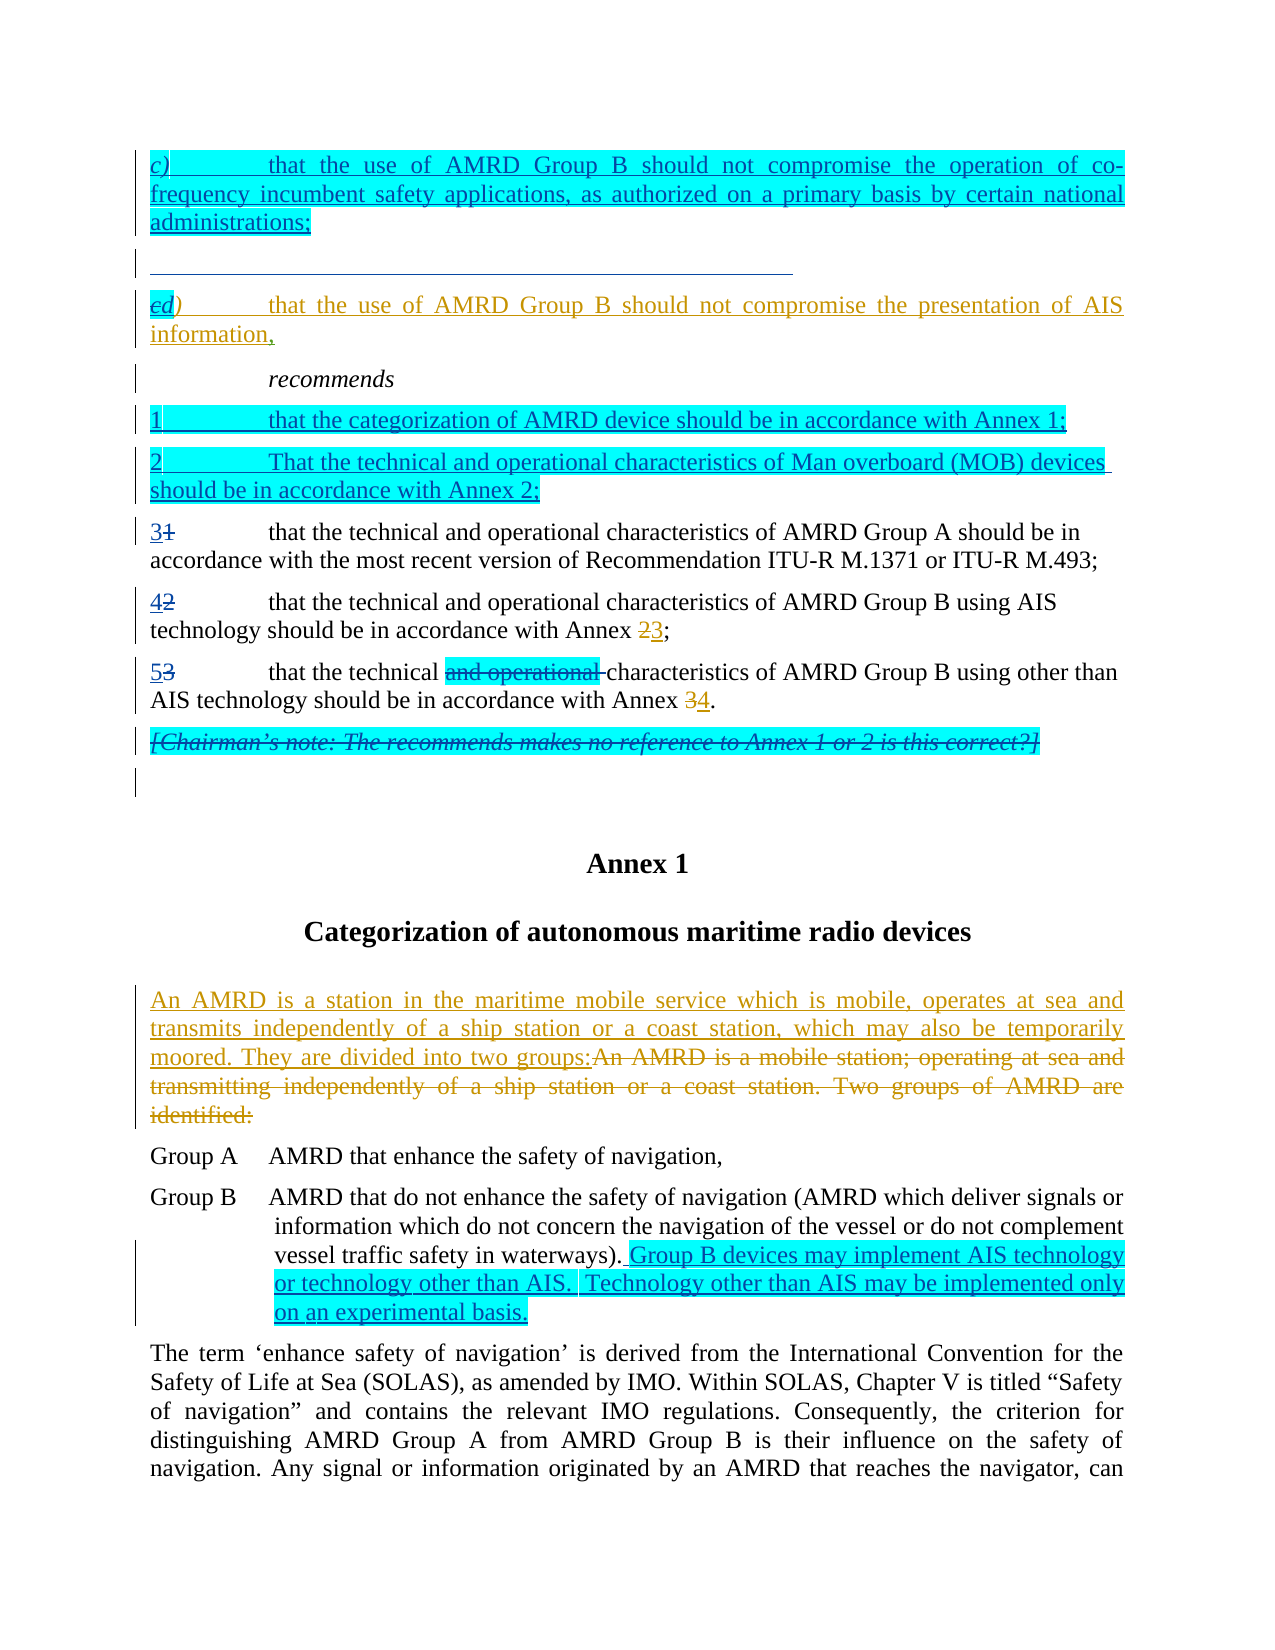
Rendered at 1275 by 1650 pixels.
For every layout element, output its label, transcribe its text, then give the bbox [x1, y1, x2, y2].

text that the technical characteristics of AMRD Group B using other than AIS technology should be in accordance with Annex . [150, 657, 1125, 714]
text recommends [268, 364, 1125, 393]
text Group B AMRD that do not enhance the safety of navigation (AMRD which deliver signals or information which do not concern the navigation of the vessel or do not complement vessel traffic safety in waterways). [150, 1182, 1125, 1326]
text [150, 1338, 1125, 1482]
text that the technical and operational characteristics of AMRD Group B using AIS technology should be in accordance with Annex ; [150, 587, 1125, 644]
text Group A AMRD that enhance the safety of navigation, [150, 1141, 1125, 1170]
text that the technical and operational characteristics of AMRD Group A should be in accordance with the most recent version of Recommendation ITU-R M.1371 or ITU-R M.493; [150, 517, 1125, 574]
title Annex 1 Categorization of autonomous maritime radio devices [150, 847, 1125, 947]
